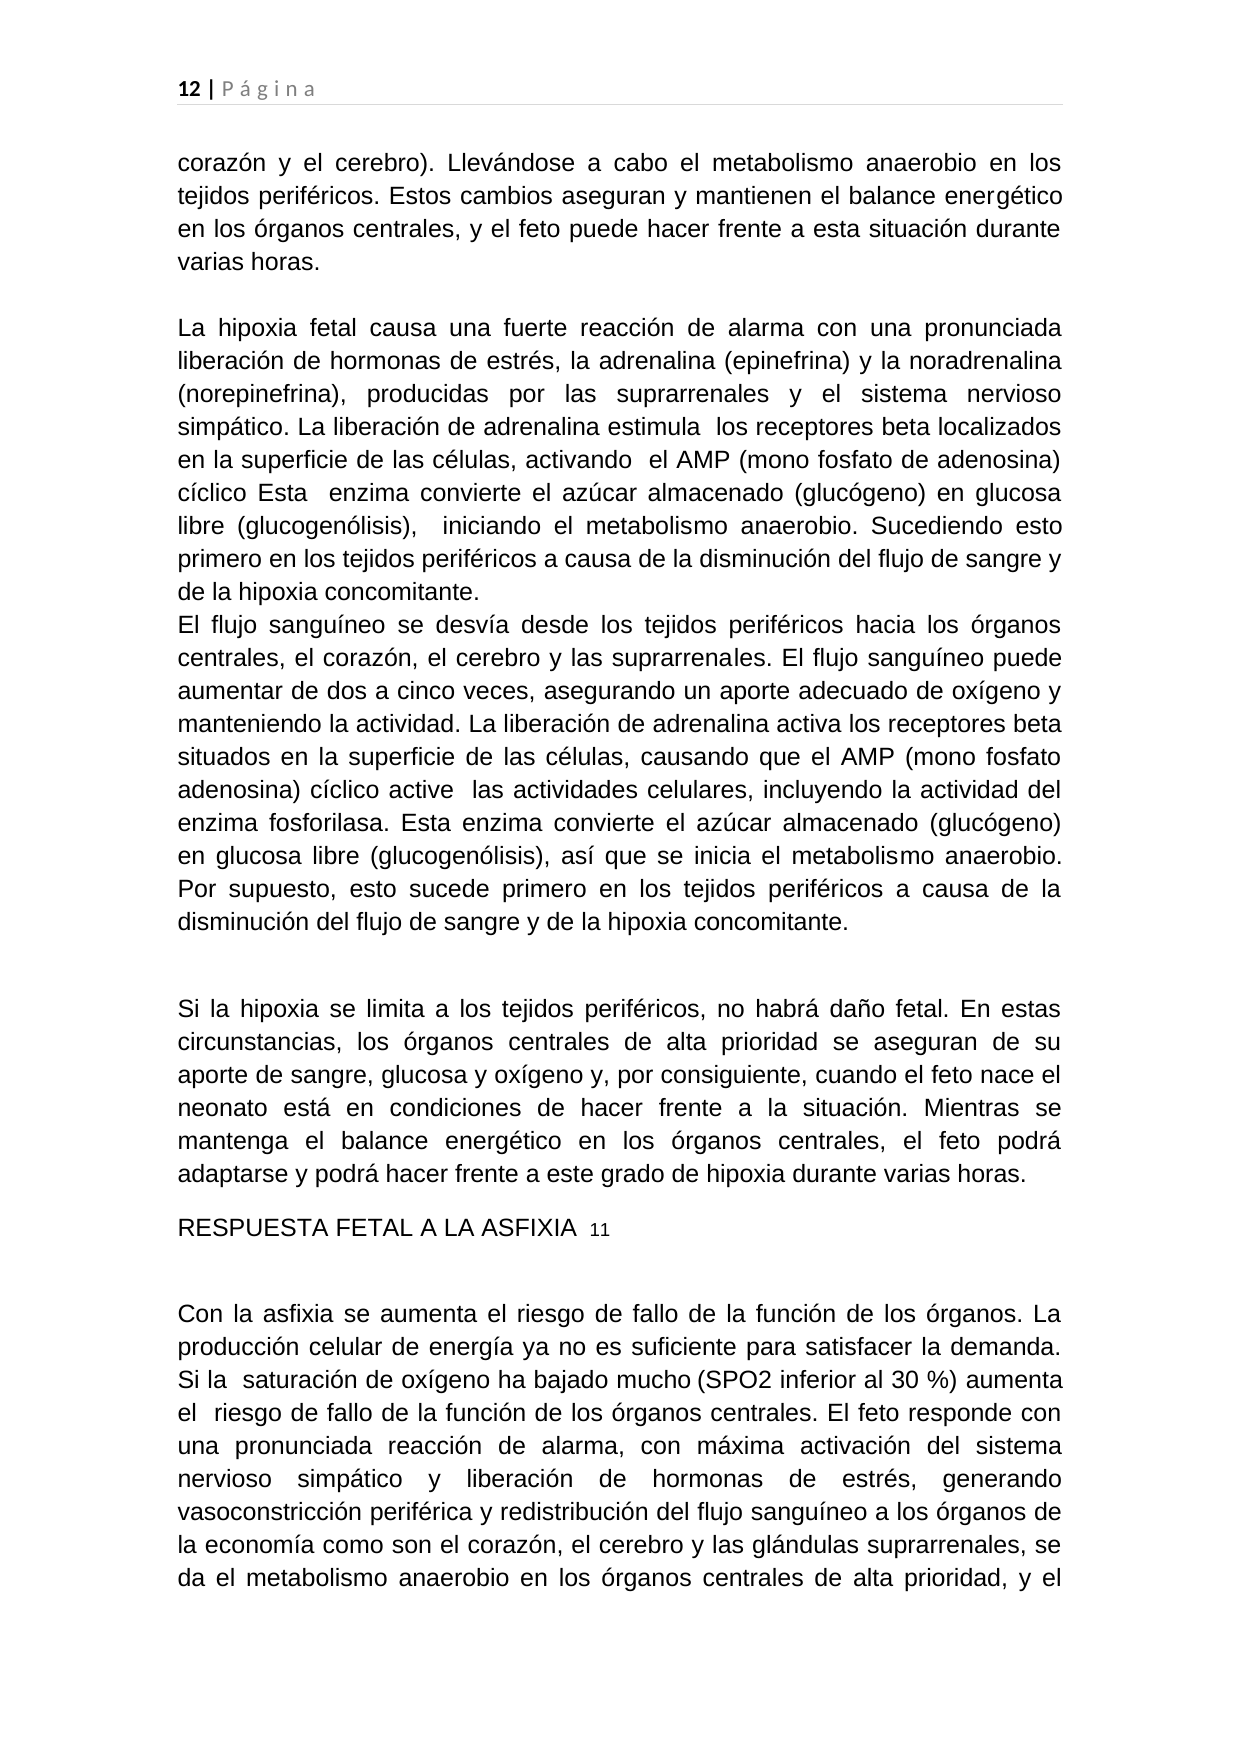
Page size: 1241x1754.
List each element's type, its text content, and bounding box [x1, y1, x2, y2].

text La hipoxia fetal causa una fuerte reacción de alarma con una pronunciada liberación de hormonas de estrés, la adrenalina (epinefrina) y la noradrenalina (norepinefrina), producidas por las suprarrenales y el sistema nervioso simpático. La liberación de adrenalina estimula los receptores beta localizados en la superficie de las células, activando el AMP (mono fosfato de adenosina) cíclico Esta enzima convierte el azúcar almacenado (glucógeno) en glucosa libre (glucogenólisis), iniciando el metabolismo anaerobio. Sucediendo esto primero en los tejidos periféricos a causa de la disminución del flujo de sangre y de la hipoxia concomitante. [177, 313, 1063, 606]
text Si la hipoxia se limita a los tejidos periféricos, no habrá daño fetal. En estas circunstancias, los órganos centrales de alta prioridad se aseguran de su aporte de sangre, glucosa y oxígeno y, por consiguiente, cuando el feto nace el neonato está en condiciones de hacer frente a la situación. Mientras se mantenga el balance energético en los órganos centrales, el feto podrá adaptarse y podrá hacer frente a este grado de hipoxia durante varias horas. [177, 994, 1063, 1188]
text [177, 148, 1063, 275]
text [177, 1299, 1063, 1592]
text El flujo sanguíneo se desvía desde los tejidos periféricos hacia los órganos centrales, el corazón, el cerebro y las suprarrenales. El flujo sanguíneo puede aumentar de dos a cinco veces, asegurando un aporte adecuado de oxígeno y manteniendo la actividad. La liberación de adrenalina activa los receptores beta situados en la superficie de las células, causando que el AMP (mono fosfato adenosina) cíclico active las actividades celulares, incluyendo la actividad del enzima fosforilasa. Esta enzima convierte el azúcar almacenado (glucógeno) en glucosa libre (glucogenólisis), así que se inicia el metabolismo anaerobio. Por supuesto, esto sucede primero en los tejidos periféricos a causa de la disminución del flujo de sangre y de la hipoxia concomitante. [177, 610, 1063, 936]
text RESPUESTA FETAL A LA ASFIXIA 11 [177, 1213, 1063, 1242]
